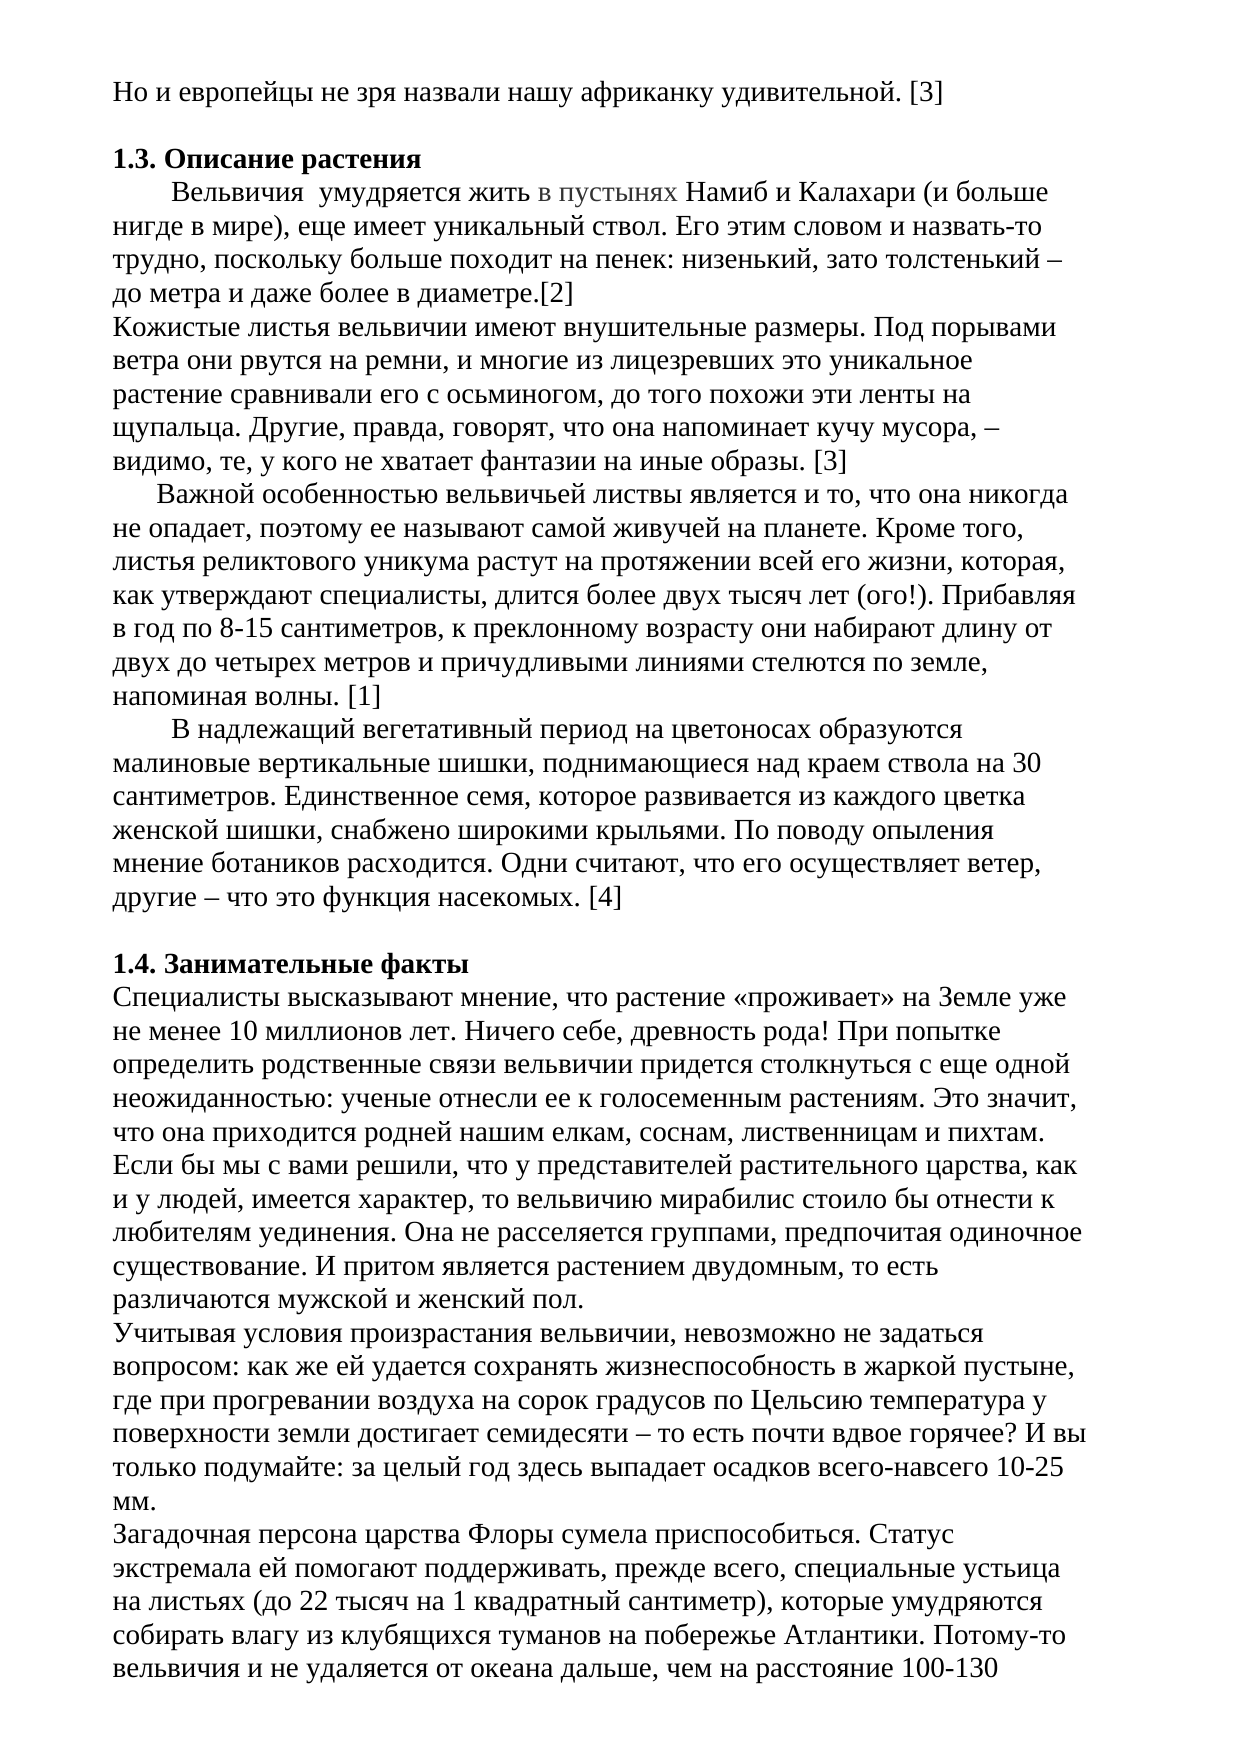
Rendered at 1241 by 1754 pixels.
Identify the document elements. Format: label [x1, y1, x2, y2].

table_header [113, 74, 1090, 1684]
